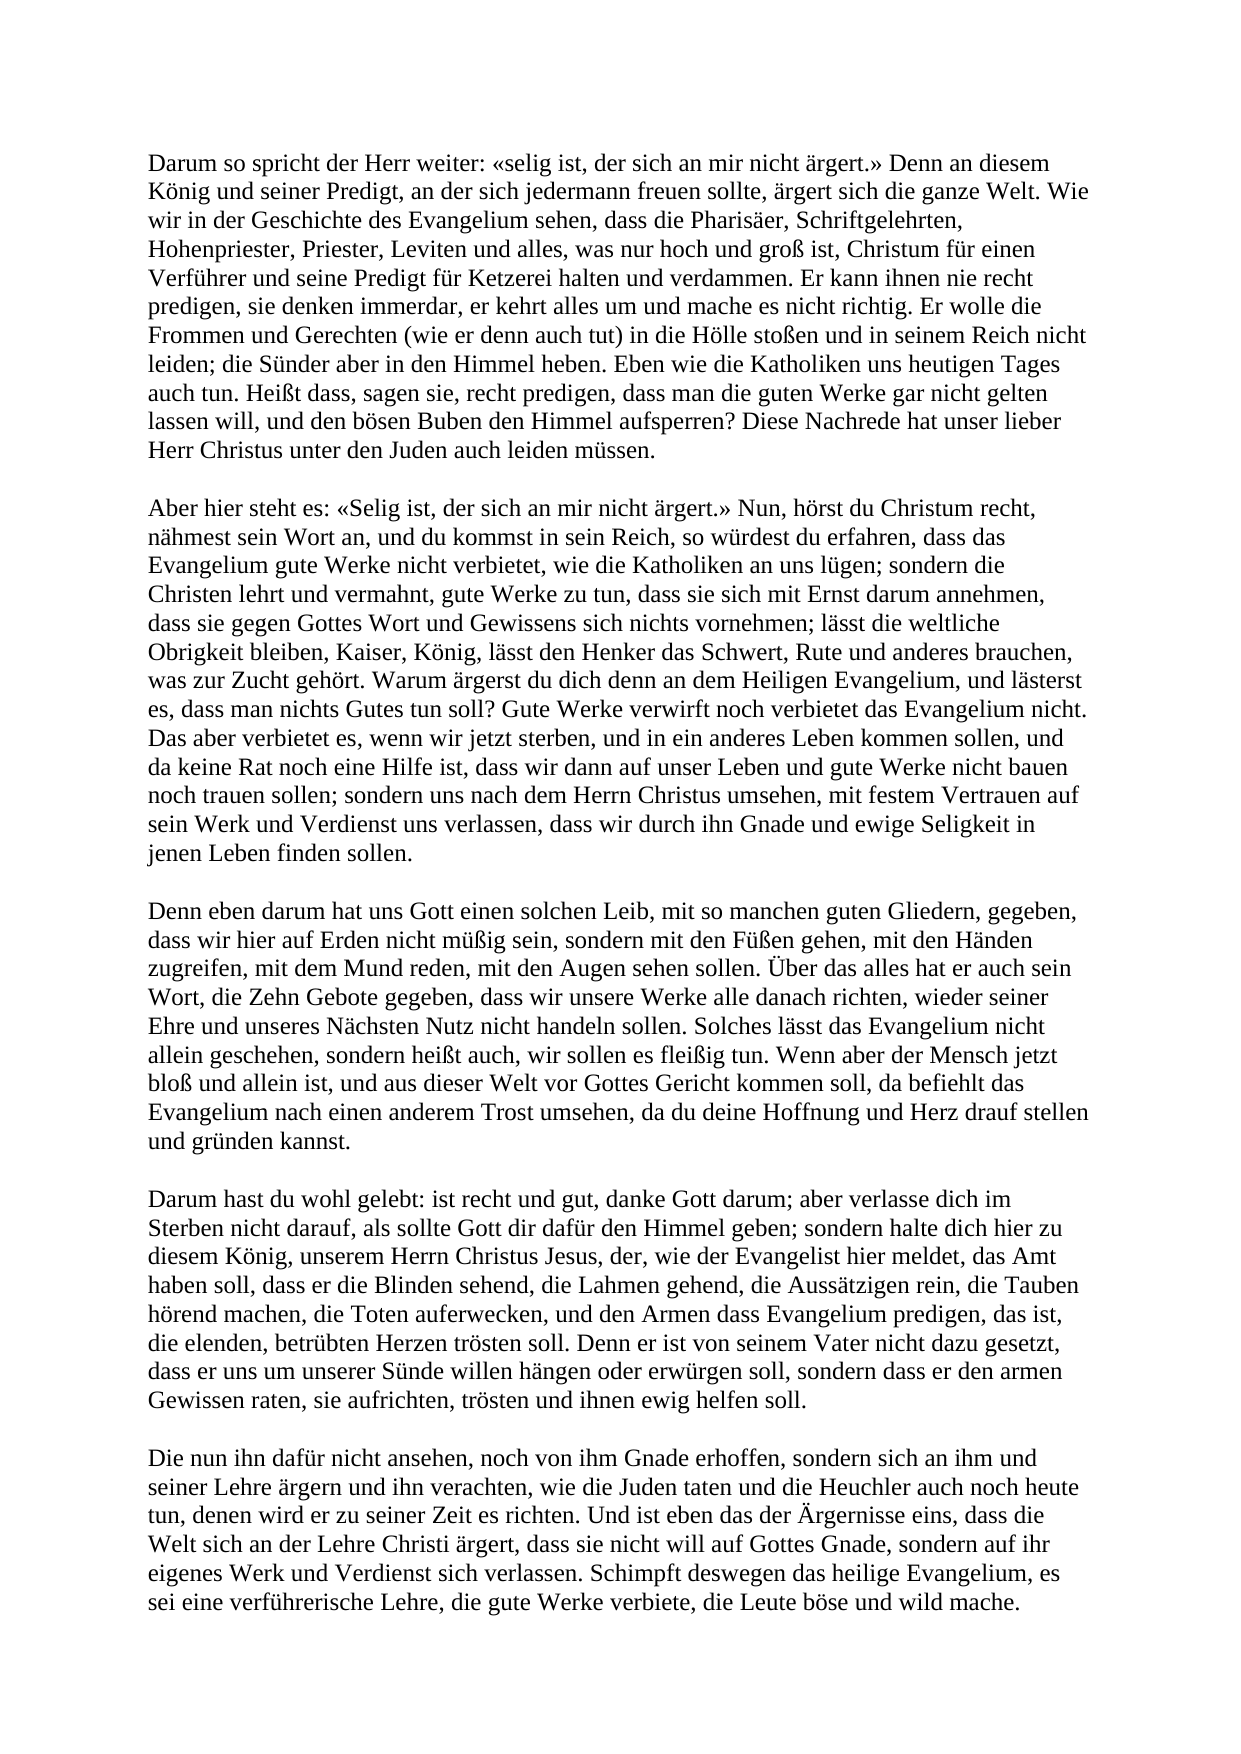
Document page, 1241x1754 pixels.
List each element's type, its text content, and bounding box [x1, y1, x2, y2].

text Denn eben darum hat uns Gott einen solchen Leib, mit so manchen guten Gliedern, gegeben, dass wir hier auf Erden nicht müßig sein, sondern mit den Füßen gehen, mit den Händen zugreifen, mit dem Mund reden, mit den Augen sehen sollen. Über das alles hat er auch sein Wort, die Zehn Gebote gegeben, dass wir unsere Werke alle danach richten, wieder seiner Ehre und unseres Nächsten Nutz nicht handeln sollen. Solches lässt das Evangelium nicht allein geschehen, sondern heißt auch, wir sollen es fleißig tun. Wenn aber der Mensch jetzt bloß und allein ist, und aus dieser Welt vor Gottes Gericht kommen soll, da befiehlt das Evangelium nach einen anderem Trost umsehen, da du deine Hoffnung und Herz drauf stellen und gründen kannst. [148, 896, 1093, 1155]
text Darum hast du wohl gelebt: ist recht und gut, danke Gott darum; aber verlasse dich im Sterben nicht darauf, als sollte Gott dir dafür den Himmel geben; sondern halte dich hier zu diesem König, unserem Herrn Christus Jesus, der, wie der Evangelist hier meldet, das Amt haben soll, dass er die Blinden sehend, die Lahmen gehend, die Aussätzigen rein, die Tauben hörend machen, die Toten auferwecken, und den Armen dass Evangelium predigen, das ist, die elenden, betrübten Herzen trösten soll. Denn er ist von seinem Vater nicht dazu gesetzt, dass er uns um unserer Sünde willen hängen oder erwürgen soll, sondern dass er den armen Gewissen raten, sie aufrichten, trösten und ihnen ewig helfen soll. [148, 1184, 1093, 1414]
text Die nun ihn dafür nicht ansehen, noch von ihm Gnade erhoffen, sondern sich an ihm und seiner Lehre ärgern und ihn verachten, wie die Juden taten und die Heuchler auch noch heute tun, denen wird er zu seiner Zeit es richten. Und ist eben das der Ärgernisse eins, dass die Welt sich an der Lehre Christi ärgert, dass sie nicht will auf Gottes Gnade, sondern auf ihr eigenes Werk und Verdienst sich verlassen. Schimpft deswegen das heilige Evangelium, es sei eine verführerische Lehre, die gute Werke verbiete, die Leute böse und wild mache. [148, 1443, 1093, 1616]
text Aber hier steht es: «Selig ist, der sich an mir nicht ärgert.» Nun, hörst du Christum recht, nähmest sein Wort an, und du kommst in sein Reich, so würdest du erfahren, dass das Evangelium gute Werke nicht verbietet, wie die Katholiken an uns lügen; sondern die Christen lehrt und vermahnt, gute Werke zu tun, dass sie sich mit Ernst darum annehmen, dass sie gegen Gottes Wort und Gewissens sich nichts vornehmen; lässt die weltliche Obrigkeit bleiben, Kaiser, König, lässt den Henker das Schwert, Rute und anderes brauchen, was zur Zucht gehört. Warum ärgerst du dich denn an dem Heiligen Evangelium, und lästerst es, dass man nichts Gutes tun soll? Gute Werke verwirft noch verbietet das Evangelium nicht. Das aber verbietet es, wenn wir jetzt sterben, und in ein anderes Leben kommen sollen, und da keine Rat noch eine Hilfe ist, dass wir dann auf unser Leben und gute Werke nicht bauen noch trauen sollen; sondern uns nach dem Herrn Christus umsehen, mit festem Vertrauen auf sein Werk und Verdienst uns verlassen, dass wir durch ihn Gnade und ewige Seligkeit in jenen Leben finden sollen. [148, 493, 1093, 867]
text Darum so spricht der Herr weiter: «selig ist, der sich an mir nicht ärgert.» Denn an diesem König und seiner Predigt, an der sich jedermann freuen sollte, ärgert sich die ganze Welt. Wie wir in der Geschichte des Evangelium sehen, dass die Pharisäer, Schriftgelehrten, Hohenpriester, Priester, Leviten und alles, was nur hoch und groß ist, Christum für einen Verführer und seine Predigt für Ketzerei halten und verdammen. Er kann ihnen nie recht predigen, sie denken immerdar, er kehrt alles um und mache es nicht richtig. Er wolle die Frommen und Gerechten (wie er denn auch tut) in die Hölle stoßen und in seinem Reich nicht leiden; die Sünder aber in den Himmel heben. Eben wie die Katholiken uns heutigen Tages auch tun. Heißt dass, sagen sie, recht predigen, dass man die guten Werke gar nicht gelten lassen will, und den bösen Buben den Himmel aufsperren? Diese Nachrede hat unser lieber Herr Christus unter den Juden auch leiden müssen. [148, 148, 1093, 464]
